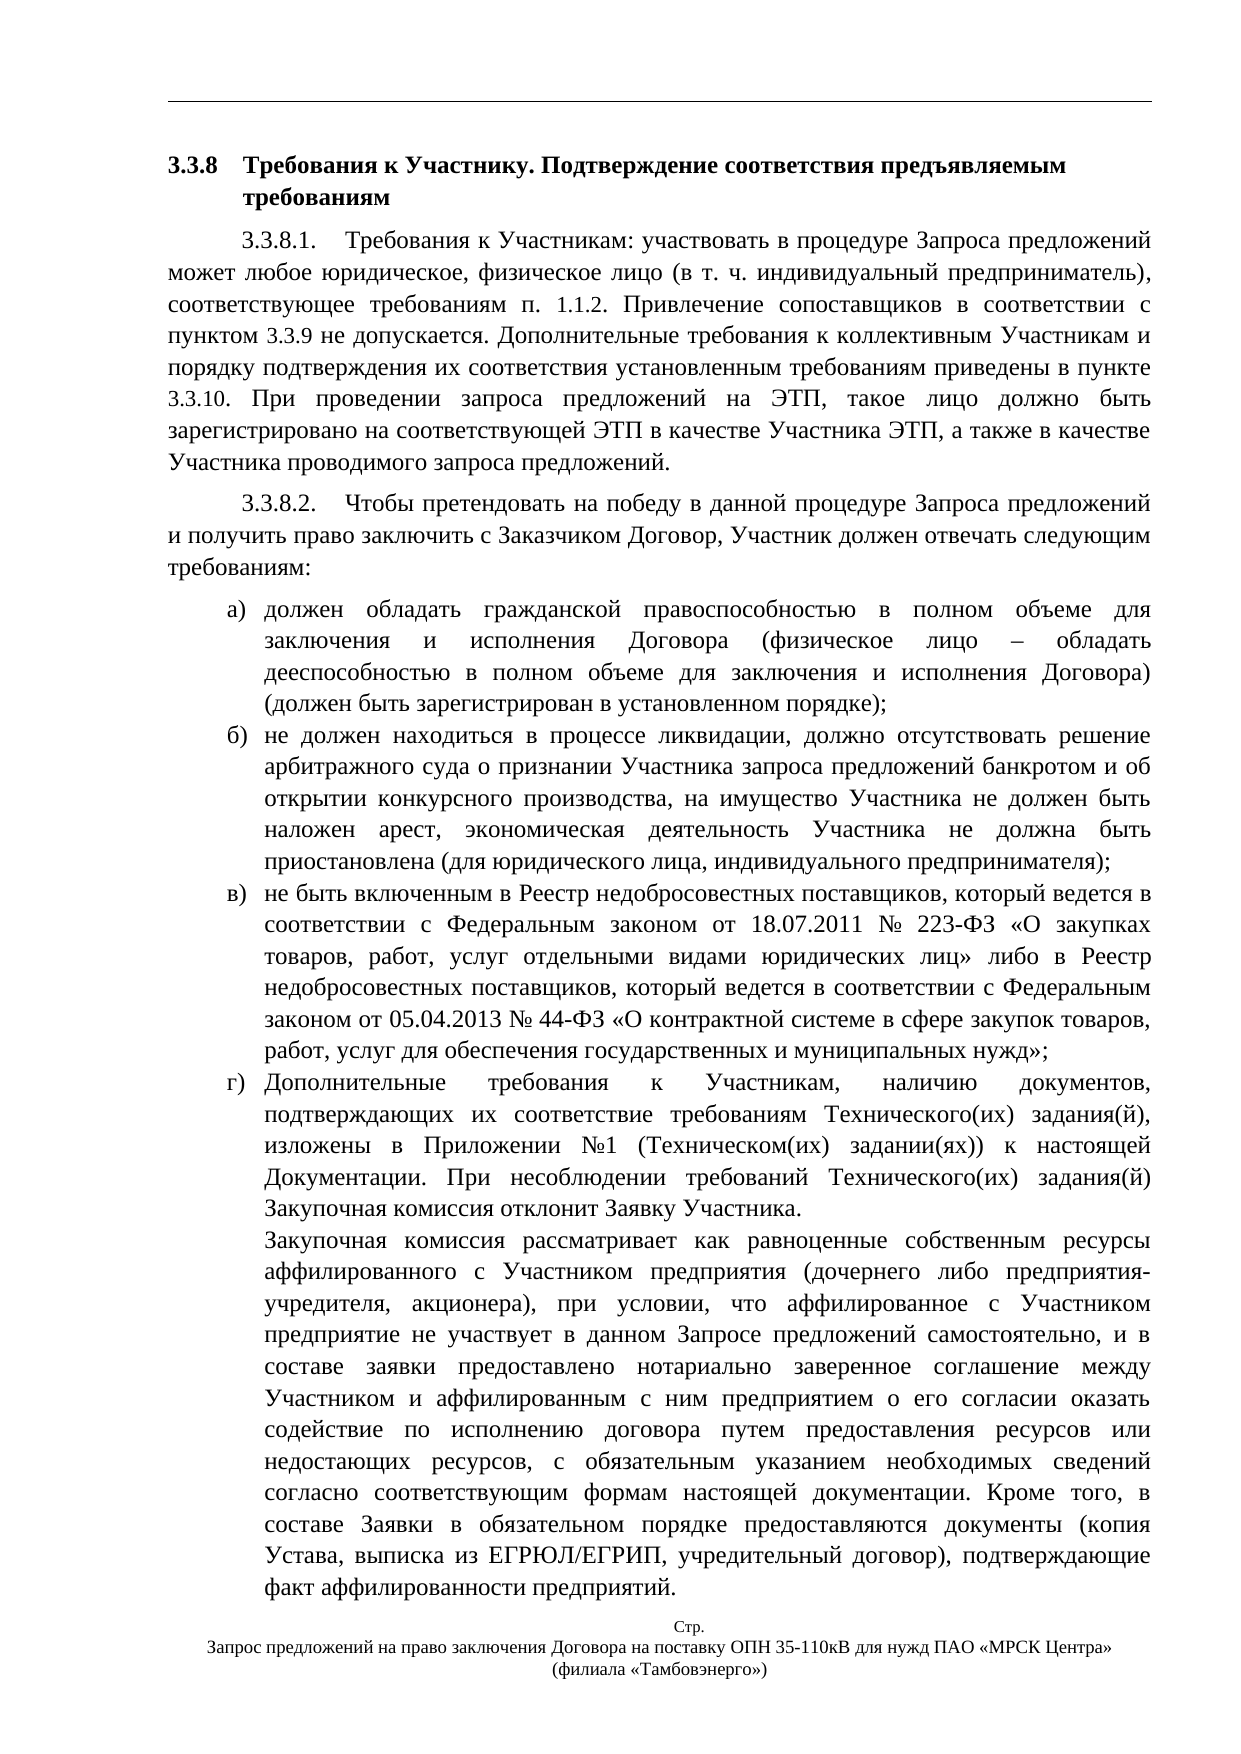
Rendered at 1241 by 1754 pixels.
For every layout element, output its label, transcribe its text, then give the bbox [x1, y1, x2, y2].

list не быть включенным в Реестр недобросовестных поставщиков, который ведется в соответствии с Федеральным законом от 18.07.2011 № 223-ФЗ «О закупках товаров, работ, услуг отдельными видами юридических лиц» либо в Реестр недобросовестных поставщиков, который ведется в соответствии с Федеральным законом от 05.04.2013 № 44-ФЗ «О контрактной системе в сфере закупок товаров, работ, услуг для обеспечения государственных и муниципальных нужд»; [227, 878, 1152, 1064]
list Требования к Участникам: участвовать в процедуре Запроса предложений может любое юридическое, физическое лицо (в т. ч. индивидуальный предприниматель), соответствующее требованиям п. 1.1.2. Привлечение сопоставщиков в соответствии с пунктом 3.3.9 не допускается. Дополнительные требования к коллективным Участникам и порядку подтверждения их соответствия установленным требованиям приведены в пункте 3.3.10. При проведении запроса предложений на ЭТП, такое лицо должно быть зарегистрировано на соответствующей ЭТП в качестве Участника ЭТП, а также в качестве Участника проводимого запроса предложений. [168, 226, 1152, 475]
list Дополнительные требования к Участникам, наличию документов, подтверждающих их соответствие требованиям Технического(их) задания(й), изложены в Приложении №1 (Техническом(их) задании(ях)) к настоящей Документации. При несоблюдении требований Технического(их) задания(й) Закупочная комиссия отклонит Заявку Участника. [227, 1067, 1152, 1222]
subtitle Требования к Участнику. Подтверждение соответствия предъявляемым требованиям [168, 150, 1152, 210]
list не должен находиться в процессе ликвидации, должно отсутствовать решение арбитражного суда о признании Участника запроса предложений банкротом и об открытии конкурсного производства, на имущество Участника не должен быть наложен арест, экономическая деятельность Участника не должна быть приостановлена (для юридического лица, индивидуального предпринимателя); [227, 720, 1152, 875]
text Закупочная комиссия рассматривает как равноценные собственным ресурсы аффилированного с Участником предприятия (дочернего либо предприятия-учредителя, акционера), при условии, что аффилированное с Участником предприятие не участвует в данном Запросе предложений самостоятельно, и в составе заявки предоставлено нотариально заверенное соглашение между Участником и аффилированным с ним предприятием о его согласии оказать содействие по исполнению договора путем предоставления ресурсов или недостающих ресурсов, с обязательным указанием необходимых сведений согласно соответствующим формам настоящей документации. Кроме того, в составе Заявки в обязательном порядке предоставляются документы (копия Устава, выписка из ЕГРЮЛ/ЕГРИП, учредительный договор), подтверждающие факт аффилированности предприятий. [264, 1225, 1152, 1601]
list Чтобы претендовать на победу в данной процедуре Запроса предложений и получить право заключить с Заказчиком Договор, Участник должен отвечать следующим требованиям: [168, 488, 1152, 580]
list должен обладать гражданской правоспособностью в полном объеме для заключения и исполнения Договора (физическое лицо – обладать дееспособностью в полном объеме для заключения и исполнения Договора) (должен быть зарегистрирован в установленном порядке); [227, 594, 1152, 717]
